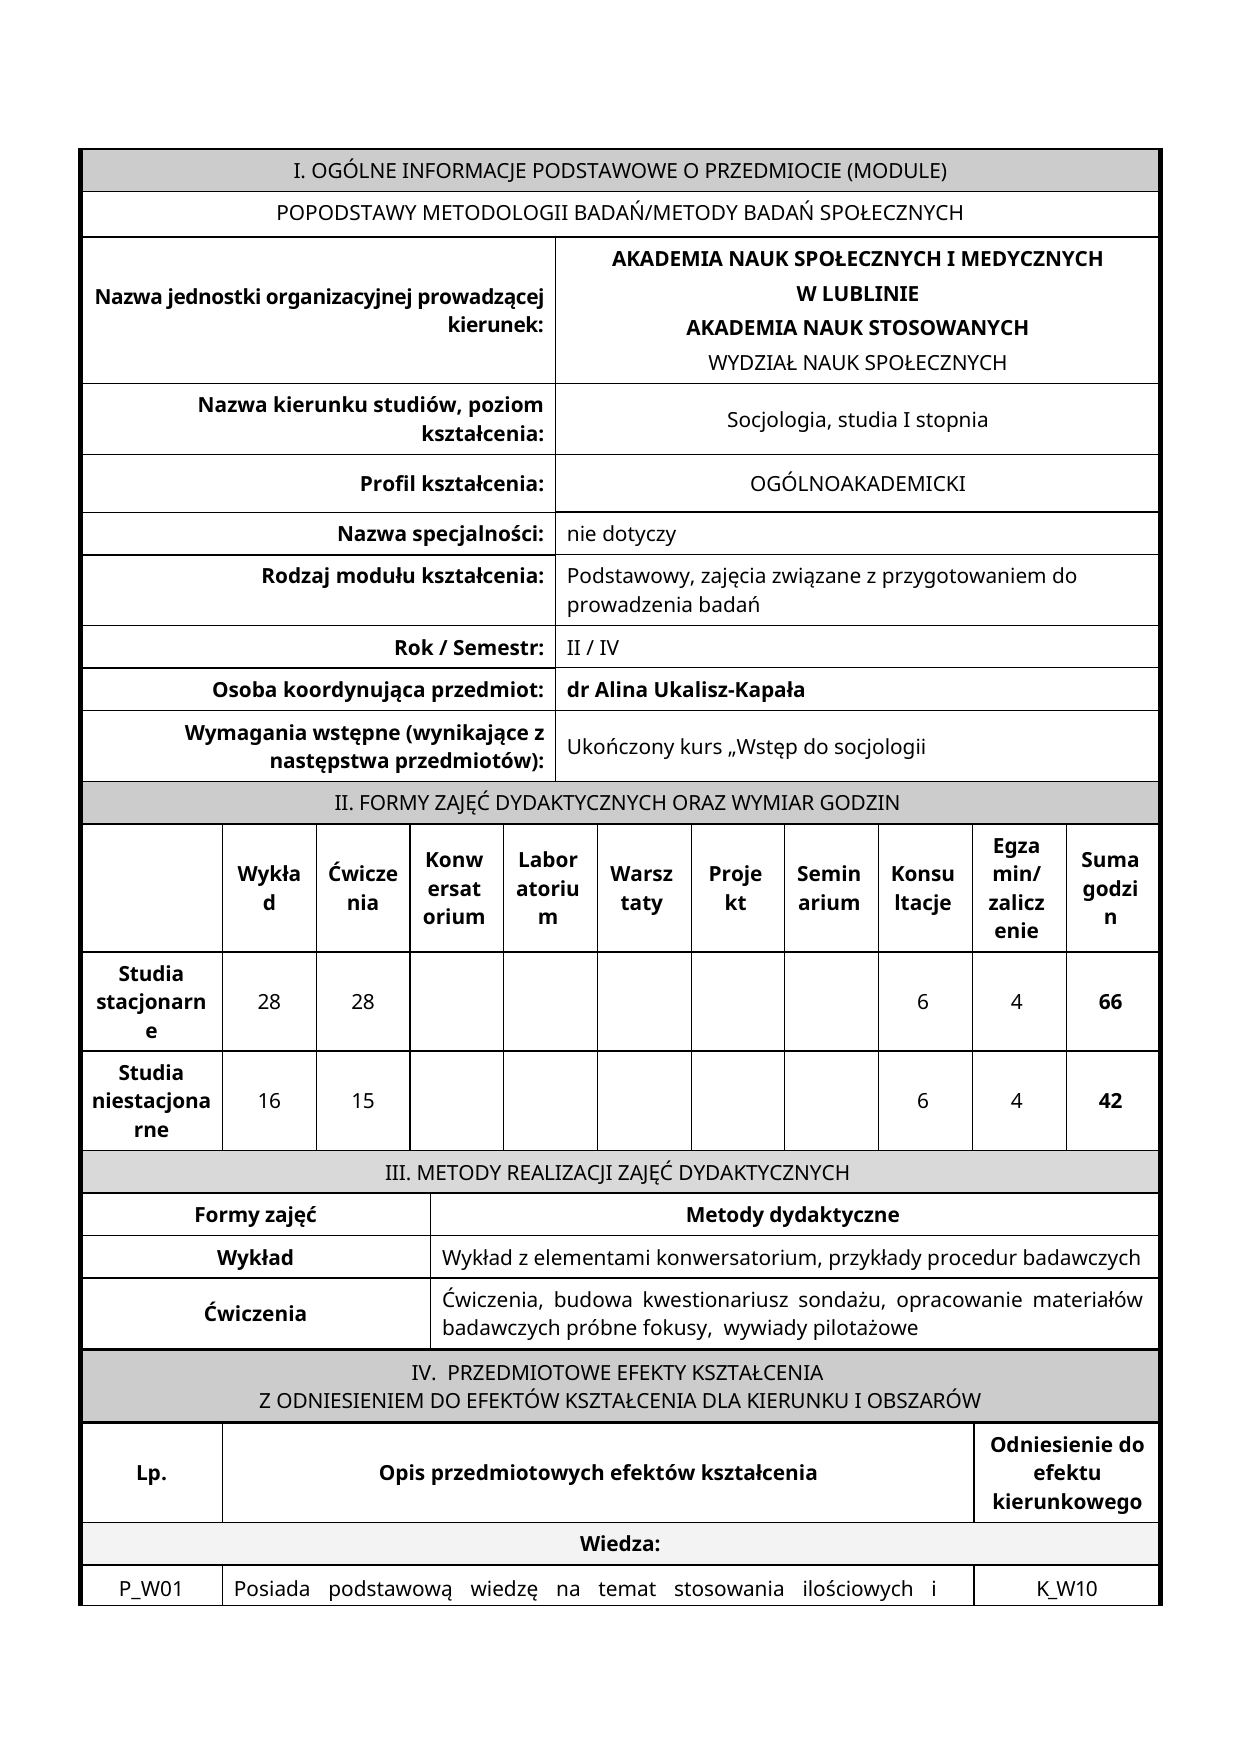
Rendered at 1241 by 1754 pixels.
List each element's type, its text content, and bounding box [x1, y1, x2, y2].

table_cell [223, 1566, 973, 1605]
table_cell Rok / Semestr: [83, 626, 555, 667]
table_cell Laboratorium [504, 825, 597, 951]
table_cell Ćwiczenia [83, 1279, 430, 1348]
table_cell Wiedza: [83, 1523, 1158, 1564]
table_cell Wykład z elementami konwersatorium, przykłady procedur badawczych [431, 1236, 1158, 1277]
table_cell [504, 1052, 597, 1150]
table_cell Osoba koordynująca przedmiot: [83, 669, 555, 710]
table_cell Warsztaty [598, 825, 691, 951]
table_cell Seminarium [785, 825, 878, 951]
table_cell 42 [1067, 1052, 1158, 1150]
table_cell Studia stacjonarne [83, 953, 222, 1050]
table_cell dr Alina Ukalisz-Kapała [556, 668, 1158, 710]
table_header I. OGÓLNE INFORMACJE PODSTAWOWE O PRZEDMIOCIE (MODULE) [83, 150, 1158, 191]
table_cell Ćwiczenia [317, 825, 409, 951]
table_cell Rodzaj modułu kształcenia: [83, 556, 555, 625]
table_cell 28 [317, 953, 409, 1050]
table_cell 28 [223, 953, 316, 1050]
table_cell Nazwa jednostki organizacyjnej prowadzącej kierunek: [83, 238, 555, 383]
table_cell [692, 1052, 784, 1150]
table_cell Nazwa kierunku studiów, poziom kształcenia: [83, 384, 555, 454]
table_cell IV. PRZEDMIOTOWE EFEKTY KSZTAŁCENIA Z ODNIESIENIEM DO EFEKTÓW KSZTAŁCENIA DLA KIERUNKU I OBSZARÓW [83, 1351, 1158, 1421]
table_cell II / IV [556, 626, 1158, 667]
table_cell Wykład [83, 1236, 430, 1277]
table_cell Wykład [223, 825, 316, 951]
table_cell [785, 953, 878, 1050]
table_cell Odniesienie do efektu kierunkowego [975, 1424, 1158, 1522]
table_cell 66 [1067, 953, 1158, 1050]
table_cell Egzamin/zaliczenie [973, 825, 1066, 951]
table_cell POPODSTAWY METODOLOGII BADAŃ/METODY BADAŃ SPOŁECZNYCH [83, 192, 1158, 236]
table_cell Formy zajęć [83, 1194, 430, 1235]
table_cell Studia niestacjonarne [83, 1052, 222, 1150]
table_cell [598, 953, 691, 1050]
table_cell Profil kształcenia: [83, 455, 555, 511]
table_cell Socjologia, studia I stopnia [556, 384, 1158, 454]
table_cell Konwersatorium [411, 825, 503, 951]
table_cell AKADEMIA NAUK SPOŁECZNYCH I MEDYCZNYCH W LUBLINIE AKADEMIA NAUK STOSOWANYCH WYDZIAŁ NAUK SPOŁECZNYCH [556, 238, 1158, 383]
table_cell 4 [973, 1052, 1066, 1150]
table_cell Opis przedmiotowych efektów kształcenia [223, 1424, 973, 1522]
table_cell Ćwiczenia, budowa kwestionariusz sondażu, opracowanie materiałów badawczych próbne fokusy, wywiady pilotażowe [431, 1279, 1158, 1348]
table_cell K_W10 [975, 1566, 1158, 1605]
table_cell [411, 953, 503, 1050]
table_cell III. METODY REALIZACJI ZAJĘĆ DYDAKTYCZNYCH [83, 1151, 1158, 1192]
table_cell [785, 1052, 878, 1150]
table_cell 4 [973, 953, 1066, 1050]
table_cell Projekt [692, 825, 784, 951]
table_cell Metody dydaktyczne [431, 1194, 1158, 1235]
table_cell 16 [223, 1052, 316, 1150]
table_cell [411, 1052, 503, 1150]
table_cell Konsultacje [879, 825, 972, 951]
table_cell Ukończony kurs „Wstęp do socjologii [556, 711, 1158, 781]
table_cell [83, 825, 222, 951]
table_cell II. FORMY ZAJĘĆ DYDAKTYCZNYCH ORAZ WYMIAR GODZIN [83, 782, 1158, 823]
table_cell 15 [317, 1052, 409, 1150]
table_cell [692, 953, 784, 1050]
table_cell nie dotyczy [556, 513, 1158, 554]
table_cell Wymagania wstępne (wynikające z następstwa przedmiotów): [83, 711, 555, 781]
table_cell Podstawowy, zajęcia związane z przygotowaniem do prowadzenia badań [556, 555, 1158, 625]
table_cell P_W01 [83, 1566, 222, 1605]
table_cell [598, 1052, 691, 1150]
table_cell 6 [879, 1052, 972, 1150]
table_cell Lp. [83, 1424, 222, 1522]
table_cell 6 [879, 953, 972, 1050]
table_cell [504, 953, 597, 1050]
table_cell Suma godzin [1067, 825, 1158, 951]
table_cell Nazwa specjalności: [83, 513, 555, 554]
table_cell OGÓLNOAKADEMICKI [556, 455, 1158, 511]
